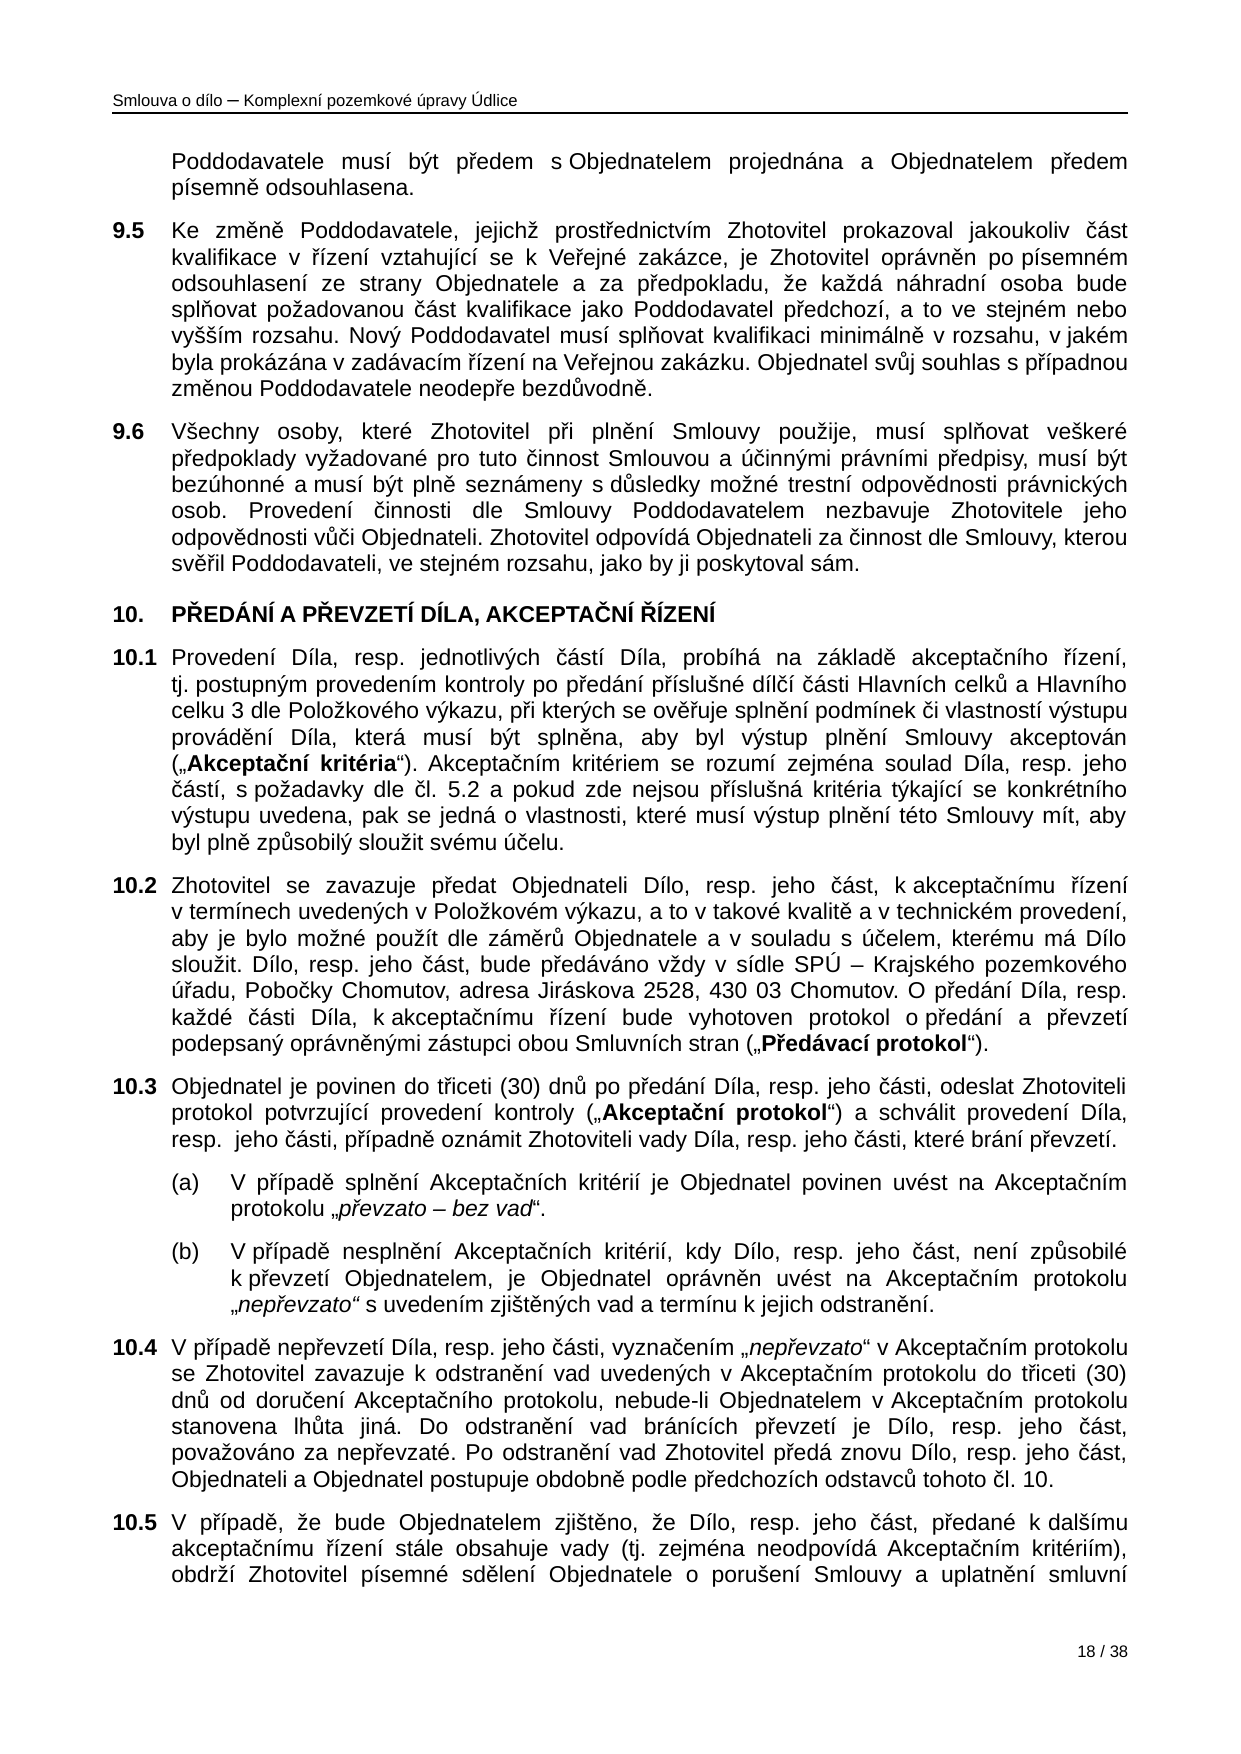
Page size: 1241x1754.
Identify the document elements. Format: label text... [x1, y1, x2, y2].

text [112, 148, 1128, 200]
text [112, 1509, 1128, 1588]
list V případě splnění Akceptačních kritérií je Objednatel povinen uvést na Akceptačním protokolu „převzato – bez vad“. [171, 1169, 1128, 1221]
text Provedení Díla, resp. jednotlivých částí Díla, probíhá na základě akceptačního řízení, tj. postupným provedením kontroly po předání příslušné dílčí části Hlavních celků a Hlavního celku 3 dle Položkového výkazu, při kterých se ověřuje splnění podmínek či vlastností výstupu provádění Díla, která musí být splněna, aby byl výstup plnění Smlouvy akceptován („Akceptační kritéria“). Akceptačním kritériem se rozumí zejména soulad Díla, resp. jeho částí, s požadavky dle čl. 5.2 a pokud zde nejsou příslušná kritéria týkající se konkrétního výstupu uvedena, pak se jedná o vlastnosti, které musí výstup plnění této Smlouvy mít, aby byl plně způsobilý sloužit svému účelu. [112, 644, 1128, 855]
text Zhotovitel se zavazuje předat Objednateli Dílo, resp. jeho část, k akceptačnímu řízení v termínech uvedených v Položkovém výkazu, a to v takové kvalitě a v technickém provedení, aby je bylo možné použít dle záměrů Objednatele a v souladu s účelem, kterému má Dílo sloužit. Dílo, resp. jeho část, bude předáváno vždy v sídle SPÚ – Krajského pozemkového úřadu, Pobočky Chomutov, adresa Jiráskova 2528, 430 03 Chomutov. O předání Díla, resp. každé části Díla, k akceptačnímu řízení bude vyhotoven protokol o předání a převzetí podepsaný oprávněnými zástupci obou Smluvních stran („Předávací protokol“). [112, 872, 1128, 1056]
text V případě nepřevzetí Díla, resp. jeho části, vyznačením „nepřevzato“ v Akceptačním protokolu se Zhotovitel zavazuje k odstranění vad uvedených v Akceptačním protokolu do třiceti (30) dnů od doručení Akceptačního protokolu, nebude-li Objednatelem v Akceptačním protokolu stanovena lhůta jiná. Do odstranění vad bránících převzetí je Dílo, resp. jeho část, považováno za nepřevzaté. Po odstranění vad Zhotovitel předá znovu Dílo, resp. jeho část, Objednateli a Objednatel postupuje obdobně podle předchozích odstavců tohoto čl. 10. [112, 1334, 1128, 1492]
text Ke změně Poddodavatele, jejichž prostřednictvím Zhotovitel prokazoval jakoukoliv část kvalifikace v řízení vztahující se k Veřejné zakázce, je Zhotovitel oprávněn po písemném odsouhlasení ze strany Objednatele a za předpokladu, že každá náhradní osoba bude splňovat požadovanou část kvalifikace jako Poddodavatel předchozí, a to ve stejném nebo vyšším rozsahu. Nový Poddodavatel musí splňovat kvalifikaci minimálně v rozsahu, v jakém byla prokázána v zadávacím řízení na Veřejnou zakázku. Objednatel svůj souhlas s případnou změnou Poddodavatele neodepře bezdůvodně. [112, 217, 1128, 402]
text Objednatel je povinen do třiceti (30) dnů po předání Díla, resp. jeho části, odeslat Zhotoviteli protokol potvrzující provedení kontroly („Akceptační protokol“) a schválit provedení Díla, resp. jeho části, případně oznámit Zhotoviteli vady Díla, resp. jeho části, které brání převzetí. [112, 1073, 1128, 1152]
text Předání a převzetí Díla, Akceptační řízení [112, 601, 1128, 628]
text Všechny osoby, které Zhotovitel při plnění Smlouvy použije, musí splňovat veškeré předpoklady vyžadované pro tuto činnost Smlouvou a účinnými právními předpisy, musí být bezúhonné a musí být plně seznámeny s důsledky možné trestní odpovědnosti právnických osob. Provedení činnosti dle Smlouvy Poddodavatelem nezbavuje Zhotovitele jeho odpovědnosti vůči Objednateli. Zhotovitel odpovídá Objednateli za činnost dle Smlouvy, kterou svěřil Poddodavateli, ve stejném rozsahu, jako by ji poskytoval sám. [112, 418, 1128, 576]
list V případě nesplnění Akceptačních kritérií, kdy Dílo, resp. jeho část, není způsobilé k převzetí Objednatelem, je Objednatel oprávněn uvést na Akceptačním protokolu „nepřevzato“ s uvedením zjištěných vad a termínu k jejich odstranění. [171, 1238, 1128, 1317]
